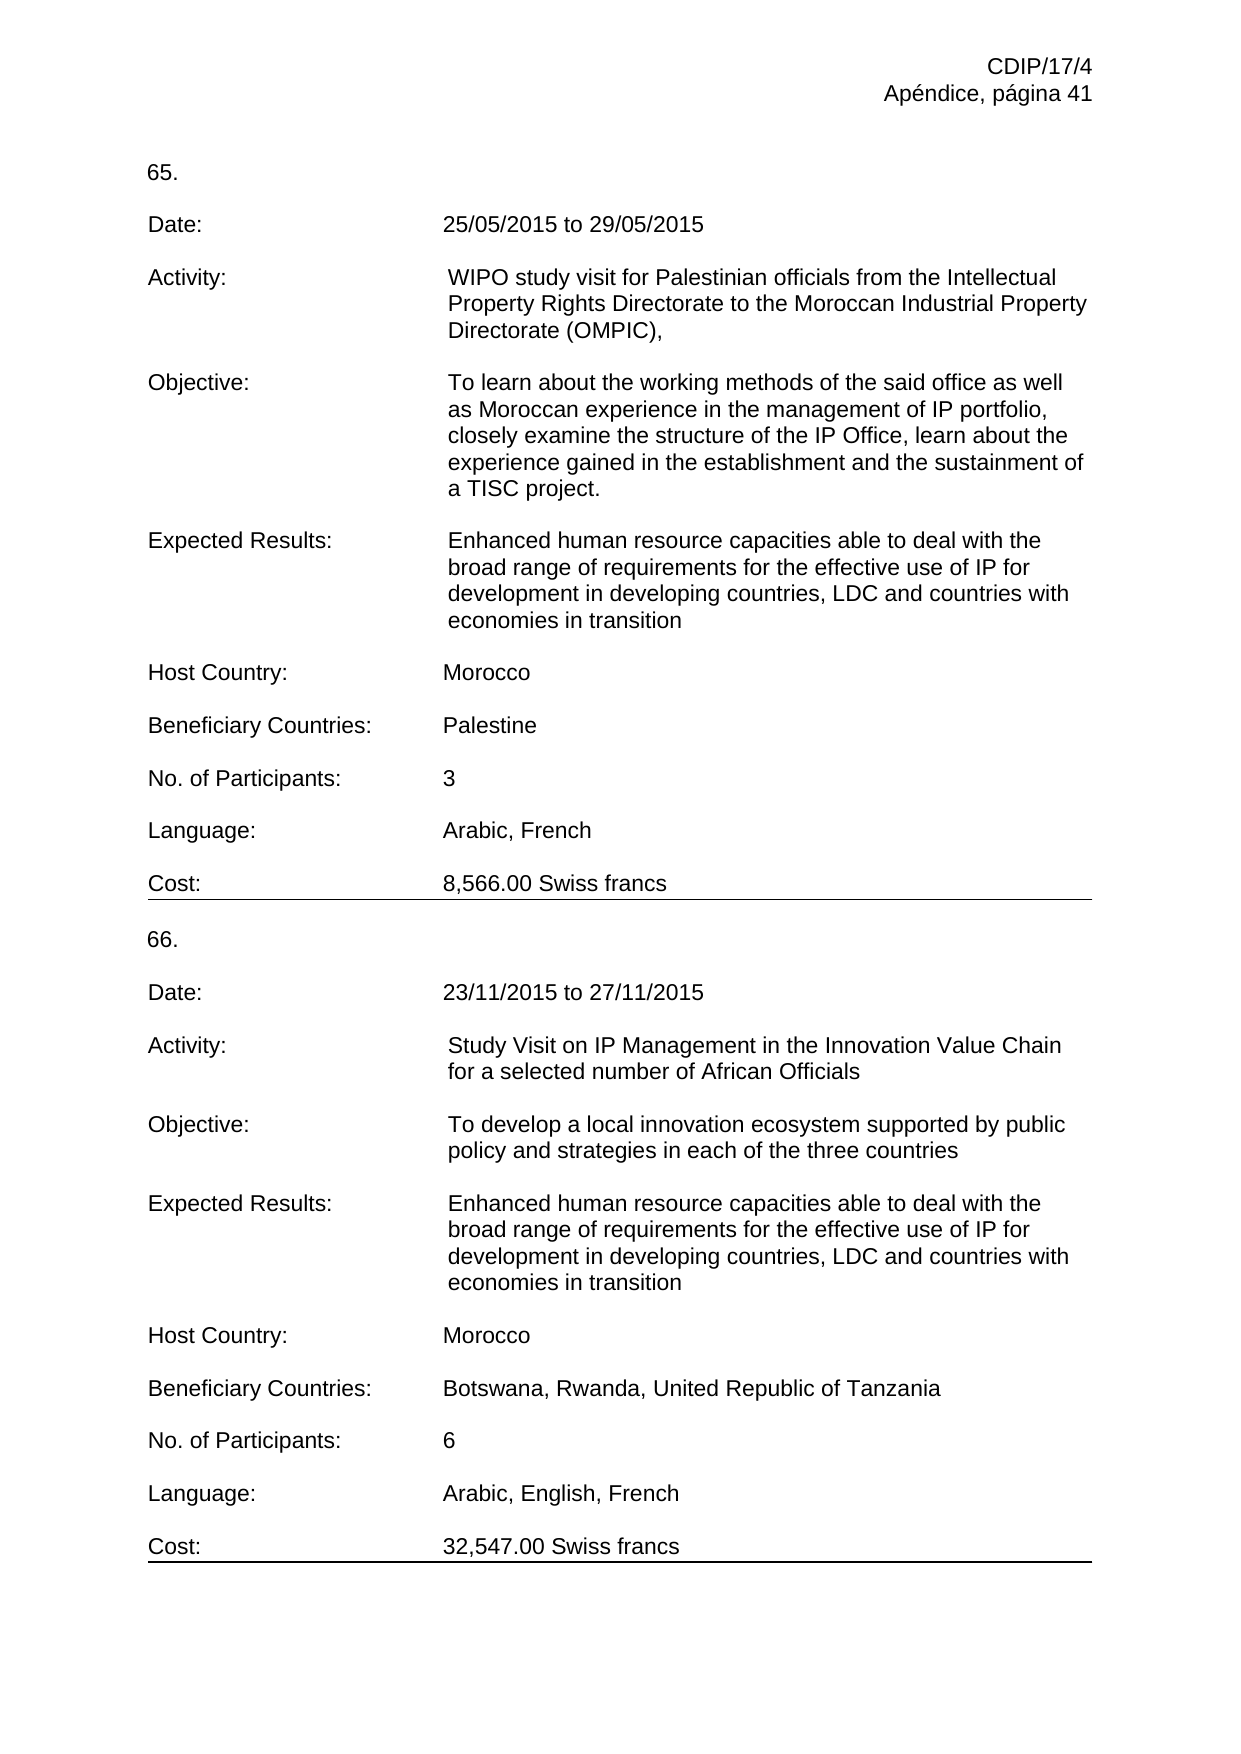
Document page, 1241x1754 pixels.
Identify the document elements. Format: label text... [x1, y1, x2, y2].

text Expected Results: Enhanced human resource capacities able to deal with the broad range of requirements for the effective use of IP for development in developing countries, LDC and countries with economies in transition [148, 527, 1092, 633]
text Expected Results: Enhanced human resource capacities able to deal with the broad range of requirements for the effective use of IP for development in developing countries, LDC and countries with economies in transition [148, 1190, 1092, 1295]
text Language: Arabic, French [148, 817, 1092, 844]
text No. of Participants: 3 [148, 765, 1092, 791]
text Cost: 8,566.00 Swiss francs [148, 870, 1092, 899]
text Activity: WIPO study visit for Palestinian officials from the Intellectual Property Rights Directorate to the Moroccan Industrial Property Directorate (OMPIC), [148, 264, 1092, 343]
text Activity: Study Visit on IP Management in the Innovation Value Chain for a selected number of African Officials [148, 1032, 1092, 1084]
text Objective: To develop a local innovation ecosystem supported by public policy and strategies in each of the three countries [148, 1111, 1092, 1164]
text Host Country: Morocco [148, 1322, 1092, 1348]
text Beneficiary Countries: Botswana, Rwanda, United Republic of Tanzania [148, 1374, 1092, 1401]
text Objective: To learn about the working methods of the said office as well as Moroccan experience in the management of IP portfolio, closely examine the structure of the IP Office, learn about the experience gained in the establishment and the sustainment of a TISC project. [148, 369, 1092, 501]
text Date: 25/05/2015 to 29/05/2015 [148, 211, 1092, 238]
text Host Country: Morocco [148, 659, 1092, 686]
text Cost: 32,547.00 Swiss francs [148, 1533, 1092, 1561]
text Language: Arabic, English, French [148, 1480, 1092, 1506]
text Date: 23/11/2015 to 27/11/2015 [148, 979, 1092, 1006]
text No. of Participants: 6 [148, 1427, 1092, 1453]
text Beneficiary Countries: Palestine [148, 712, 1092, 738]
